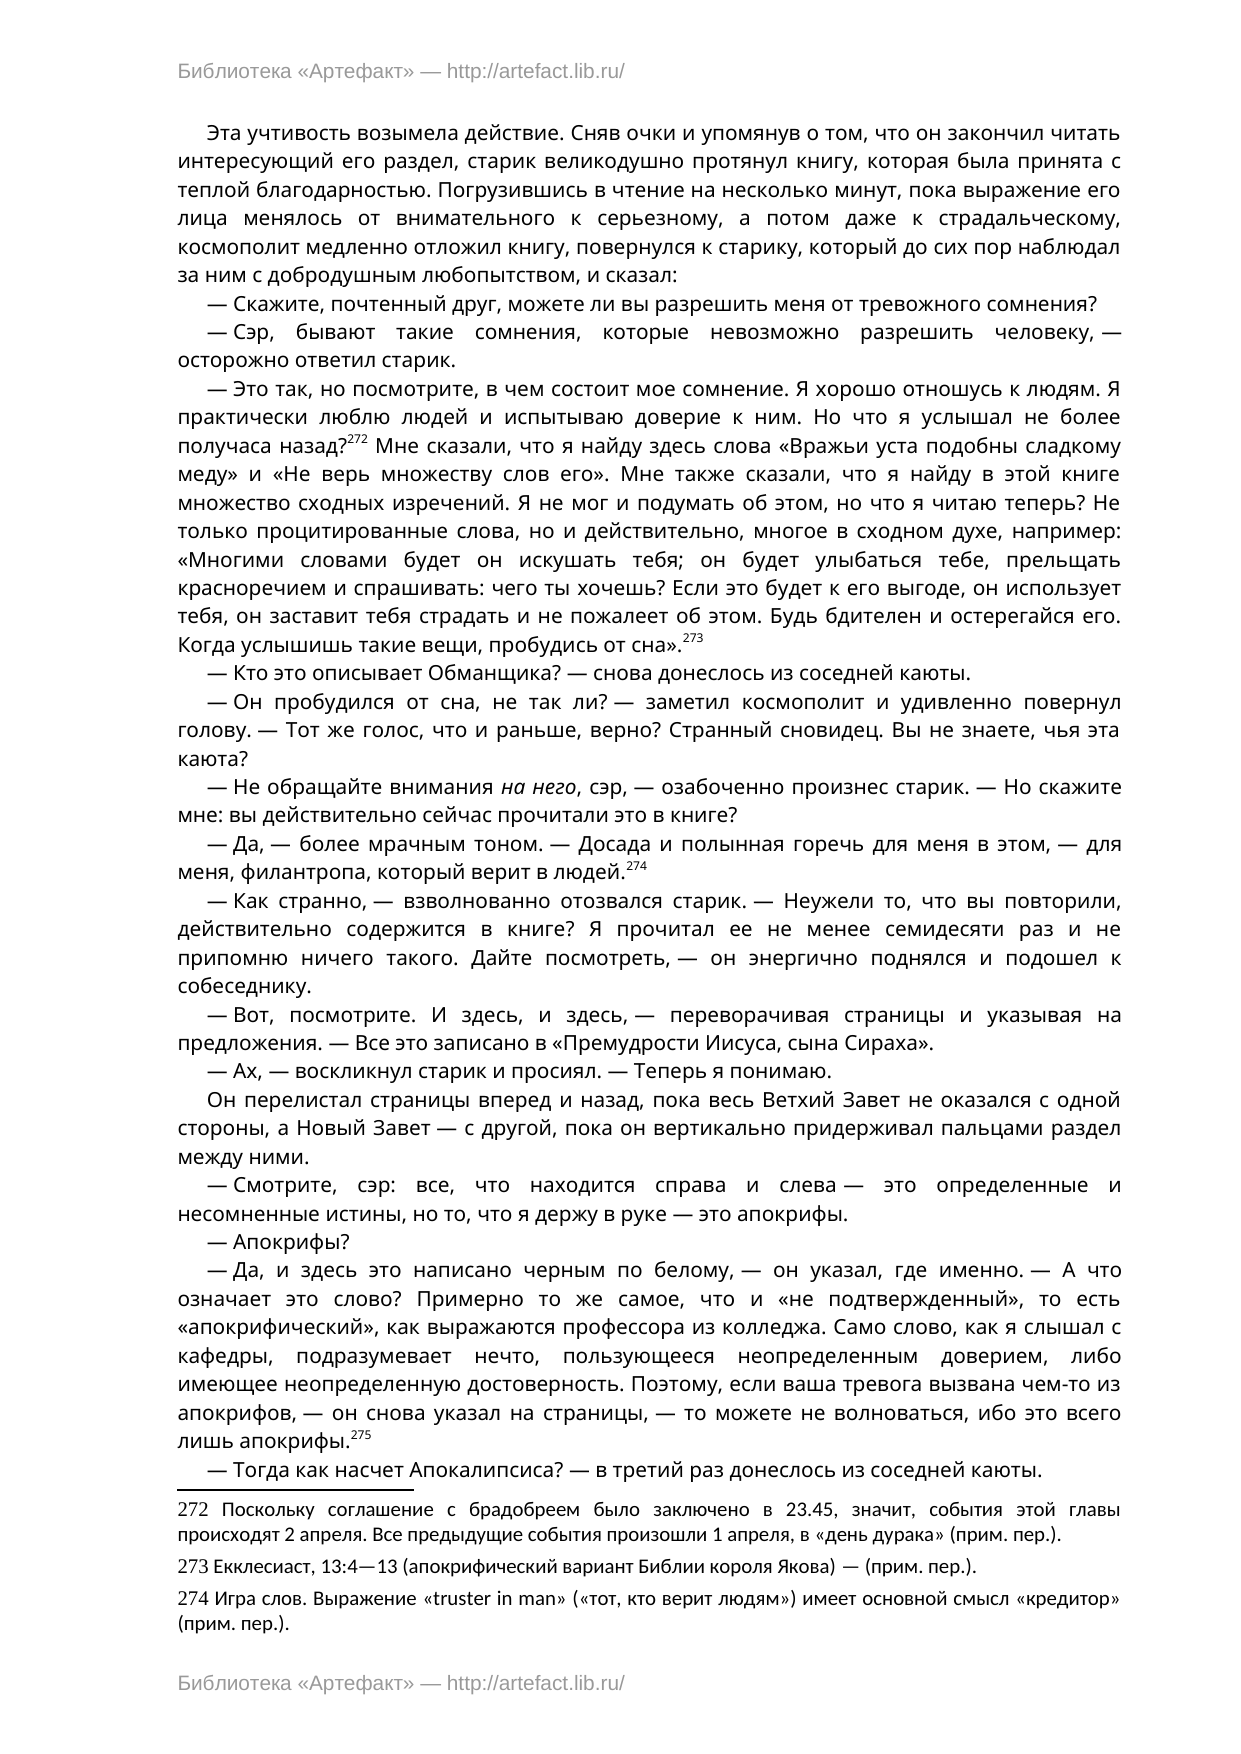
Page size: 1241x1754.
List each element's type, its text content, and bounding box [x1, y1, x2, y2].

text — Да, — более мрачным тоном. — Досада и полынная горечь для меня в этом, — для меня, филантропа, который верит в людей. [177, 829, 1122, 886]
text — Не обращайте внимания на него, сэр, — озабоченно произнес старик. — Но скажите мне: вы действительно сейчас прочитали это в книге? [177, 772, 1122, 829]
text — Это так, но посмотрите, в чем состоит мое сомнение. Я хорошо отношусь к людям. Я практически люблю людей и испытываю доверие к ним. Но что я услышал не более получаса назад? Мне сказали, что я найду здесь слова «Вражьи уста подобны сладкому меду» и «Не верь множеству слов его». Мне также сказали, что я найду в этой книге множество сходных изречений. Я не мог и подумать об этом, но что я читаю теперь? Не только процитированные слова, но и действительно, многое в сходном духе, например: «Многими словами будет он искушать тебя; он будет улыбаться тебе, прельщать красноречием и спрашивать: чего ты хочешь? Если это будет к его выгоде, он использует тебя, он заставит тебя страдать и не пожалеет об этом. Будь бдителен и остерегайся его. Когда услышишь такие вещи, пробудись от сна». [177, 374, 1122, 658]
text — Как странно, — взволнованно отозвался старик. — Неужели то, что вы повторили, действительно содержится в книге? Я прочитал ее не менее семидесяти раз и не припомню ничего такого. Дайте посмотреть, — он энергично поднялся и подошел к собеседнику. [177, 886, 1122, 1000]
text — Он пробудился от сна, не так ли? — заметил космополит и удивленно повернул голову. — Тот же голос, что и раньше, верно? Странный сновидец. Вы не знаете, чья эта каюта? [177, 687, 1122, 772]
text — Сэр, бывают такие сомнения, которые невозможно разрешить человеку, — осторожно ответил старик. [177, 317, 1122, 374]
text Он перелистал страницы вперед и назад, пока весь Ветхий Завет не оказался с одной стороны, а Новый Завет — с другой, пока он вертикально придерживал пальцами раздел между ними. [177, 1085, 1122, 1170]
text Эта учтивость возымела действие. Сняв очки и упомянув о том, что он закончил читать интересующий его раздел, старик великодушно протянул книгу, которая была принята с теплой благодарностью. Погрузившись в чтение на несколько минут, пока выражение его лица менялось от внимательного к серьезному, а потом даже к страдальческому, космополит медленно отложил книгу, повернулся к старику, который до сих пор наблюдал за ним с добродушным любопытством, и сказал: [177, 118, 1122, 289]
text — Ах, — воскликнул старик и просиял. — Теперь я понимаю. [177, 1057, 1122, 1085]
text — Скажите, почтенный друг, можете ли вы разрешить меня от тревожного сомнения? [177, 289, 1122, 317]
text — Кто это описывает Обманщика? — снова донеслось из соседней каюты. [177, 658, 1122, 687]
text — Вот, посмотрите. И здесь, и здесь, — переворачивая страницы и указывая на предложения. — Все это записано в «Премудрости Иисуса, сына Сираха». [177, 1000, 1122, 1057]
text — Смотрите, сэр: все, что находится справа и слева — это определенные и несомненные истины, но то, что я держу в руке — это апокрифы. [177, 1170, 1122, 1227]
text — Апокрифы? [177, 1227, 1122, 1256]
text — Да, и здесь это написано черным по белому, — он указал, где именно. — А что означает это слово? Примерно то же самое, что и «не подтвержденный», то есть «апокрифический», как выражаются профессора из колледжа. Само слово, как я слышал с кафедры, подразумевает нечто, пользующееся неопределенным доверием, либо имеющее неопределенную достоверность. Поэтому, если ваша тревога вызвана чем-то из апокрифов, — он снова указал на страницы, — то можете не волноваться, ибо это всего лишь апокрифы. [177, 1256, 1122, 1455]
text — Тогда как насчет Апокалипсиса? — в третий раз донеслось из соседней каюты. [177, 1455, 1122, 1483]
